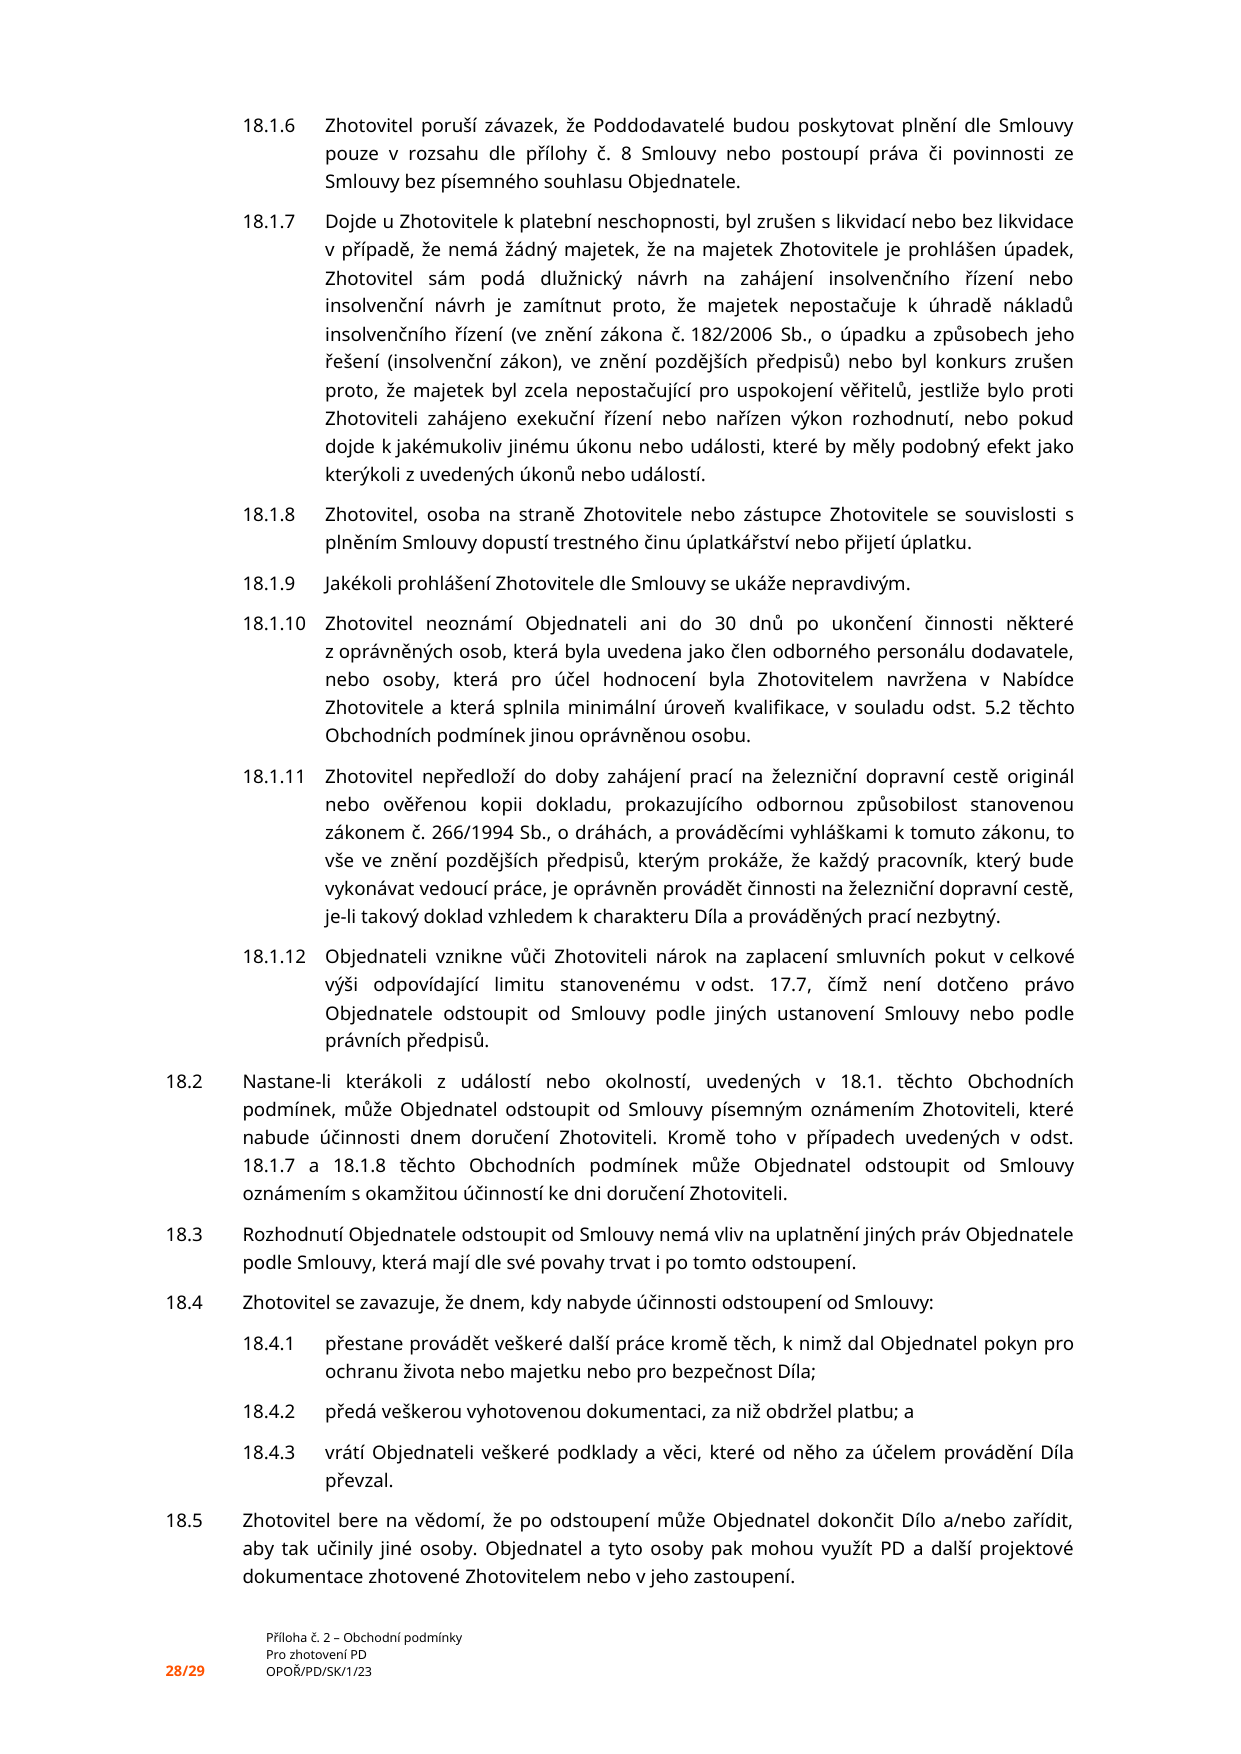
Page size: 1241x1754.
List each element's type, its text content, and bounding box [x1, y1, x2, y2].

text Dojde u Zhotovitele k platební neschopnosti, byl zrušen s likvidací nebo bez likvidace v případě, že nemá žádný majetek, že na majetek Zhotovitele je prohlášen úpadek, Zhotovitel sám podá dlužnický návrh na zahájení insolvenčního řízení nebo insolvenční návrh je zamítnut proto, že majetek nepostačuje k úhradě nákladů insolvenčního řízení (ve znění zákona č. 182/2006 Sb., o úpadku a způsobech jeho řešení (insolvenční zákon), ve znění pozdějších předpisů) nebo byl konkurs zrušen proto, že majetek byl zcela nepostačující pro uspokojení věřitelů, jestliže bylo proti Zhotoviteli zahájeno exekuční řízení nebo nařízen výkon rozhodnutí, nebo pokud dojde k jakémukoliv jinému úkonu nebo události, které by měly podobný efekt jako kterýkoli z uvedených úkonů nebo událostí. [242, 209, 1075, 486]
text Zhotovitel se zavazuje, že dnem, kdy nabyde účinnosti odstoupení od Smlouvy: [165, 1289, 1075, 1315]
text Objednateli vznikne vůči Zhotoviteli nárok na zaplacení smluvních pokut v celkové výši odpovídající limitu stanovenému v odst. 17.7, čímž není dotčeno právo Objednatele odstoupit od Smlouvy podle jiných ustanovení Smlouvy nebo podle právních předpisů. [242, 944, 1075, 1053]
text předá veškerou vyhotovenou dokumentaci, za niž obdržel platbu; a [242, 1398, 1075, 1424]
text Zhotovitel poruší závazek, že Poddodavatelé budou poskytovat plnění dle Smlouvy pouze v rozsahu dle přílohy č. 8 Smlouvy nebo postoupí práva či povinnosti ze Smlouvy bez písemného souhlasu Objednatele. [242, 112, 1075, 194]
text vrátí Objednateli veškeré podklady a věci, které od něho za účelem provádění Díla převzal. [242, 1439, 1075, 1493]
text Zhotovitel nepředloží do doby zahájení prací na železniční dopravní cestě originál nebo ověřenou kopii dokladu, prokazujícího odbornou způsobilost stanovenou zákonem č. 266/1994 Sb., o dráhách, a prováděcími vyhláškami k tomuto zákonu, to vše ve znění pozdějších předpisů, kterým prokáže, že každý pracovník, který bude vykonávat vedoucí práce, je oprávněn provádět činnosti na železniční dopravní cestě, je-li takový doklad vzhledem k charakteru Díla a prováděných prací nezbytný. [242, 763, 1075, 929]
text Zhotovitel, osoba na straně Zhotovitele nebo zástupce Zhotovitele se souvislosti s plněním Smlouvy dopustí trestného činu úplatkářství nebo přijetí úplatku. [242, 501, 1075, 555]
text přestane provádět veškeré další práce kromě těch, k nimž dal Objednatel pokyn pro ochranu života nebo majetku nebo pro bezpečnost Díla; [242, 1330, 1075, 1383]
text Zhotovitel bere na vědomí, že po odstoupení může Objednatel dokončit Dílo a/nebo zařídit, aby tak učinily jiné osoby. Objednatel a tyto osoby pak mohou využít PD a další projektové dokumentace zhotovené Zhotovitelem nebo v jeho zastoupení. [165, 1508, 1075, 1589]
text Rozhodnutí Objednatele odstoupit od Smlouvy nemá vliv na uplatnění jiných práv Objednatele podle Smlouvy, která mají dle své povahy trvat i po tomto odstoupení. [165, 1221, 1075, 1274]
text Jakékoli prohlášení Zhotovitele dle Smlouvy se ukáže nepravdivým. [242, 570, 1075, 596]
text Zhotovitel neoznámí Objednateli ani do 30 dnů po ukončení činnosti některé z oprávněných osob, která byla uvedena jako člen odborného personálu dodavatele, nebo osoby, která pro účel hodnocení byla Zhotovitelem navržena v Nabídce Zhotovitele a která splnila minimální úroveň kvalifikace, v souladu odst. 5.2 těchto Obchodních podmínek jinou oprávněnou osobu. [242, 611, 1075, 748]
text Nastane-li kterákoli z událostí nebo okolností, uvedených v 18.1. těchto Obchodních podmínek, může Objednatel odstoupit od Smlouvy písemným oznámením Zhotoviteli, které nabude účinnosti dnem doručení Zhotoviteli. Kromě toho v případech uvedených v odst. 18.1.7 a 18.1.8 těchto Obchodních podmínek může Objednatel odstoupit od Smlouvy oznámením s okamžitou účinností ke dni doručení Zhotoviteli. [165, 1068, 1075, 1206]
